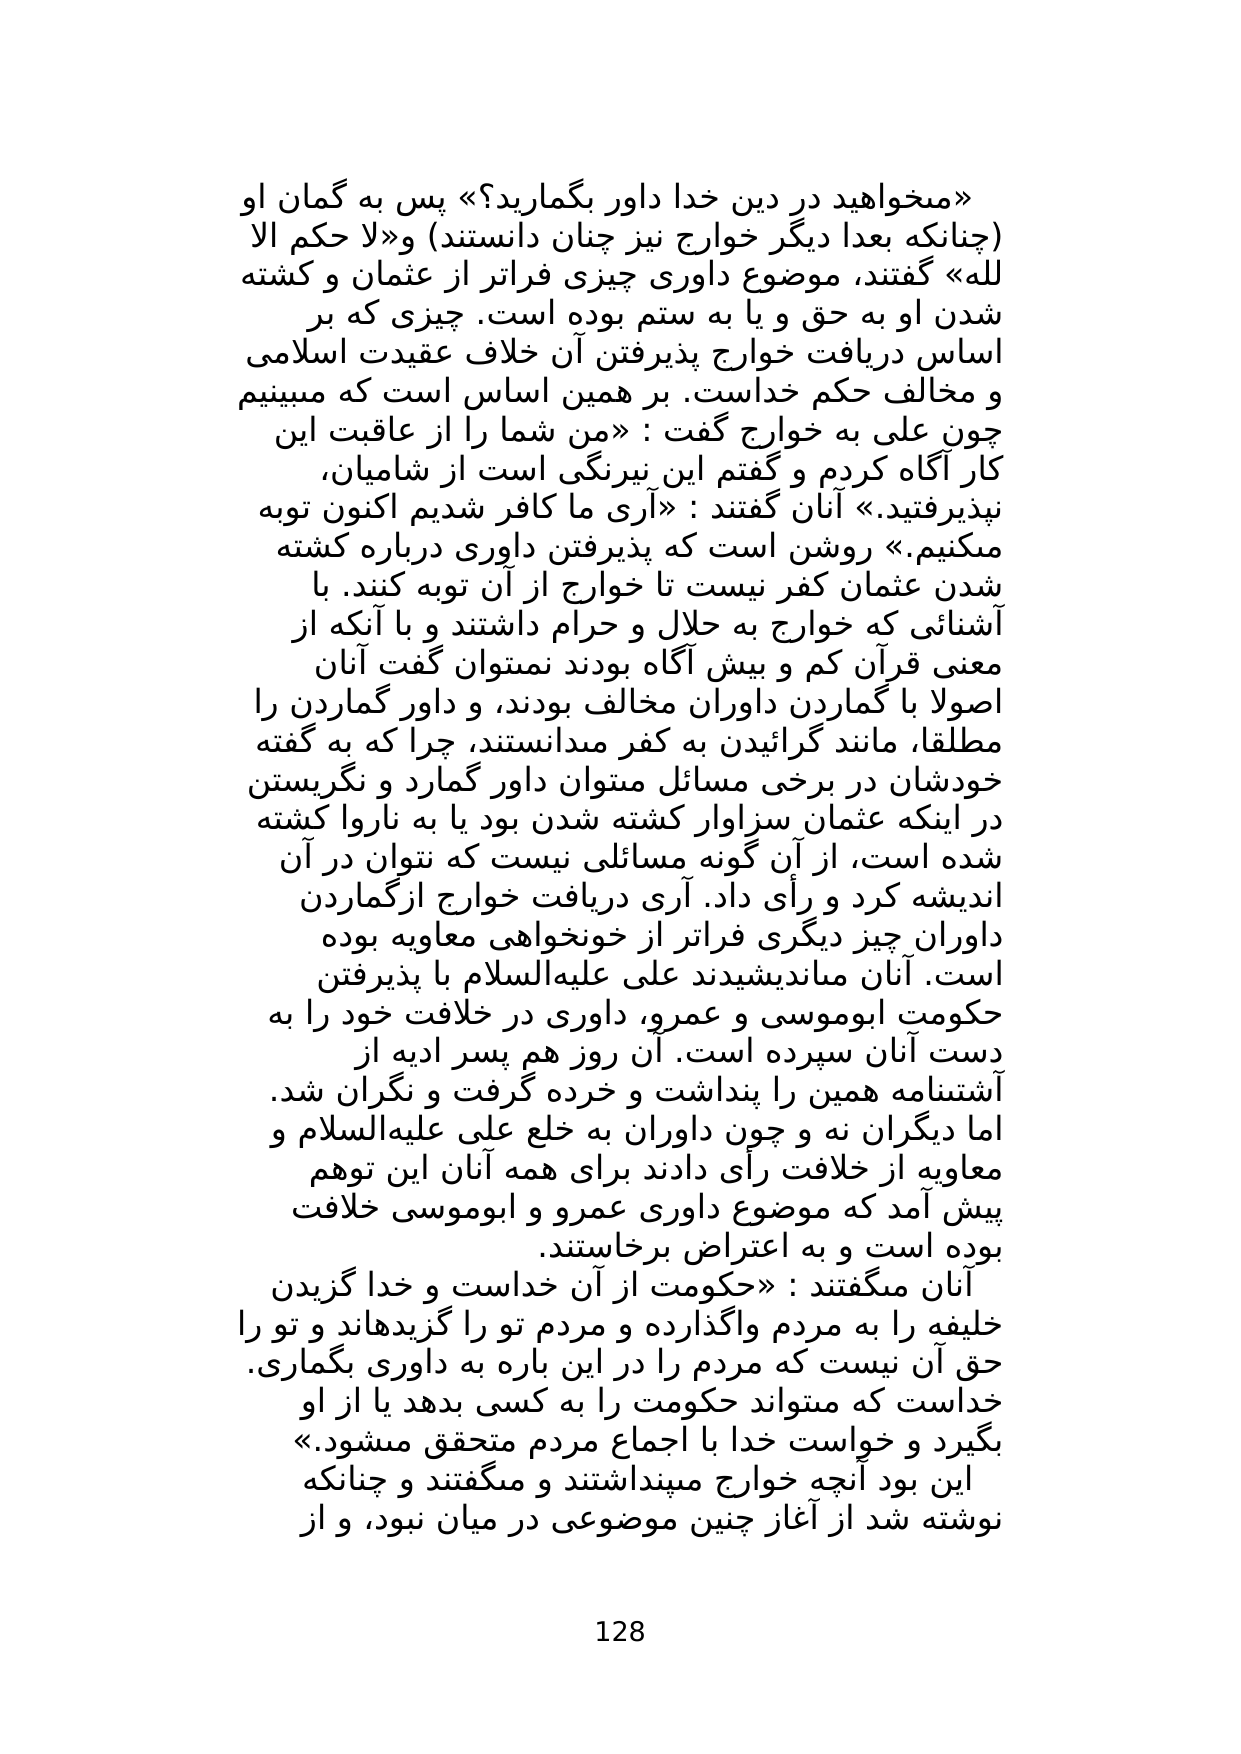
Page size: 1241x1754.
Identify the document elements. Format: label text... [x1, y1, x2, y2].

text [236, 1459, 1004, 1537]
text آنان مى‏گفتند : «حكومت از آن خداست و خدا گزيدن خليفه را به مردم واگذارده و مردم تو را گزيده‏اند و تو را حق آن نيست كه مردم را در اين باره به داورى بگمارى. خداست كه مى‏تواند حكومت را به كسى بدهد يا از او بگيرد و خواست خدا با اجماع مردم متحقق مى‏شود.» [236, 1265, 1004, 1459]
text «مى‏خواهيد در دين خدا داور بگماريد؟» پس به گمان او (چنانكه بعدا ديگر خوارج نيز چنان دانستند) و«لا حكم الا لله» گفتند، موضوع داورى چيزى فراتر از عثمان و كشته شدن او به حق و يا به ستم بوده است. چيزى كه بر اساس دريافت خوارج پذيرفتن آن خلاف عقيدت اسلامى و مخالف حكم خداست. بر همين اساس است كه مى‏بينيم چون على به خوارج گفت : «من شما را از عاقبت اين كار آگاه كردم و گفتم اين نيرنگى است از شاميان، نپذيرفتيد.» آنان گفتند : «آرى ما كافر شديم اكنون توبه مى‏كنيم.» روشن است كه پذيرفتن داورى درباره كشته شدن عثمان كفر نيست تا خوارج از آن توبه كنند. با آشنائى كه خوارج به حلال و حرام داشتند و با آنكه از معنى قرآن كم و بيش آگاه بودند نمى‏توان گفت آنان اصولا با گماردن داوران مخالف بودند، و داور گماردن را مطلقا، مانند گرائيدن به كفر مى‏دانستند، چرا كه به گفته خودشان در برخى مسائل مى‏توان داور گمارد و نگريستن در اينكه عثمان سزاوار كشته شدن بود يا به ناروا كشته شده است، از آن گونه مسائلى نيست كه نتوان در آن انديشه كرد و رأى داد. آرى دريافت خوارج ازگماردن داوران چيز ديگرى فراتر از خونخواهى معاويه بوده است. آنان مى‏انديشيدند على عليه‌السلام با پذيرفتن حكومت ابوموسى و عمرو، داورى در خلافت خود را به دست آنان سپرده است. آن روز هم پسر اديه از آشتى‏نامه همين را پنداشت و خرده گرفت و نگران شد. اما ديگران نه و چون داوران به خلع على عليه‌السلام و معاويه از خلافت رأى دادند براى همه آنان اين توهم پيش آمد كه موضوع داورى عمرو و ابوموسى خلافت بوده است و به اعتراض برخاستند. [236, 177, 1004, 1265]
